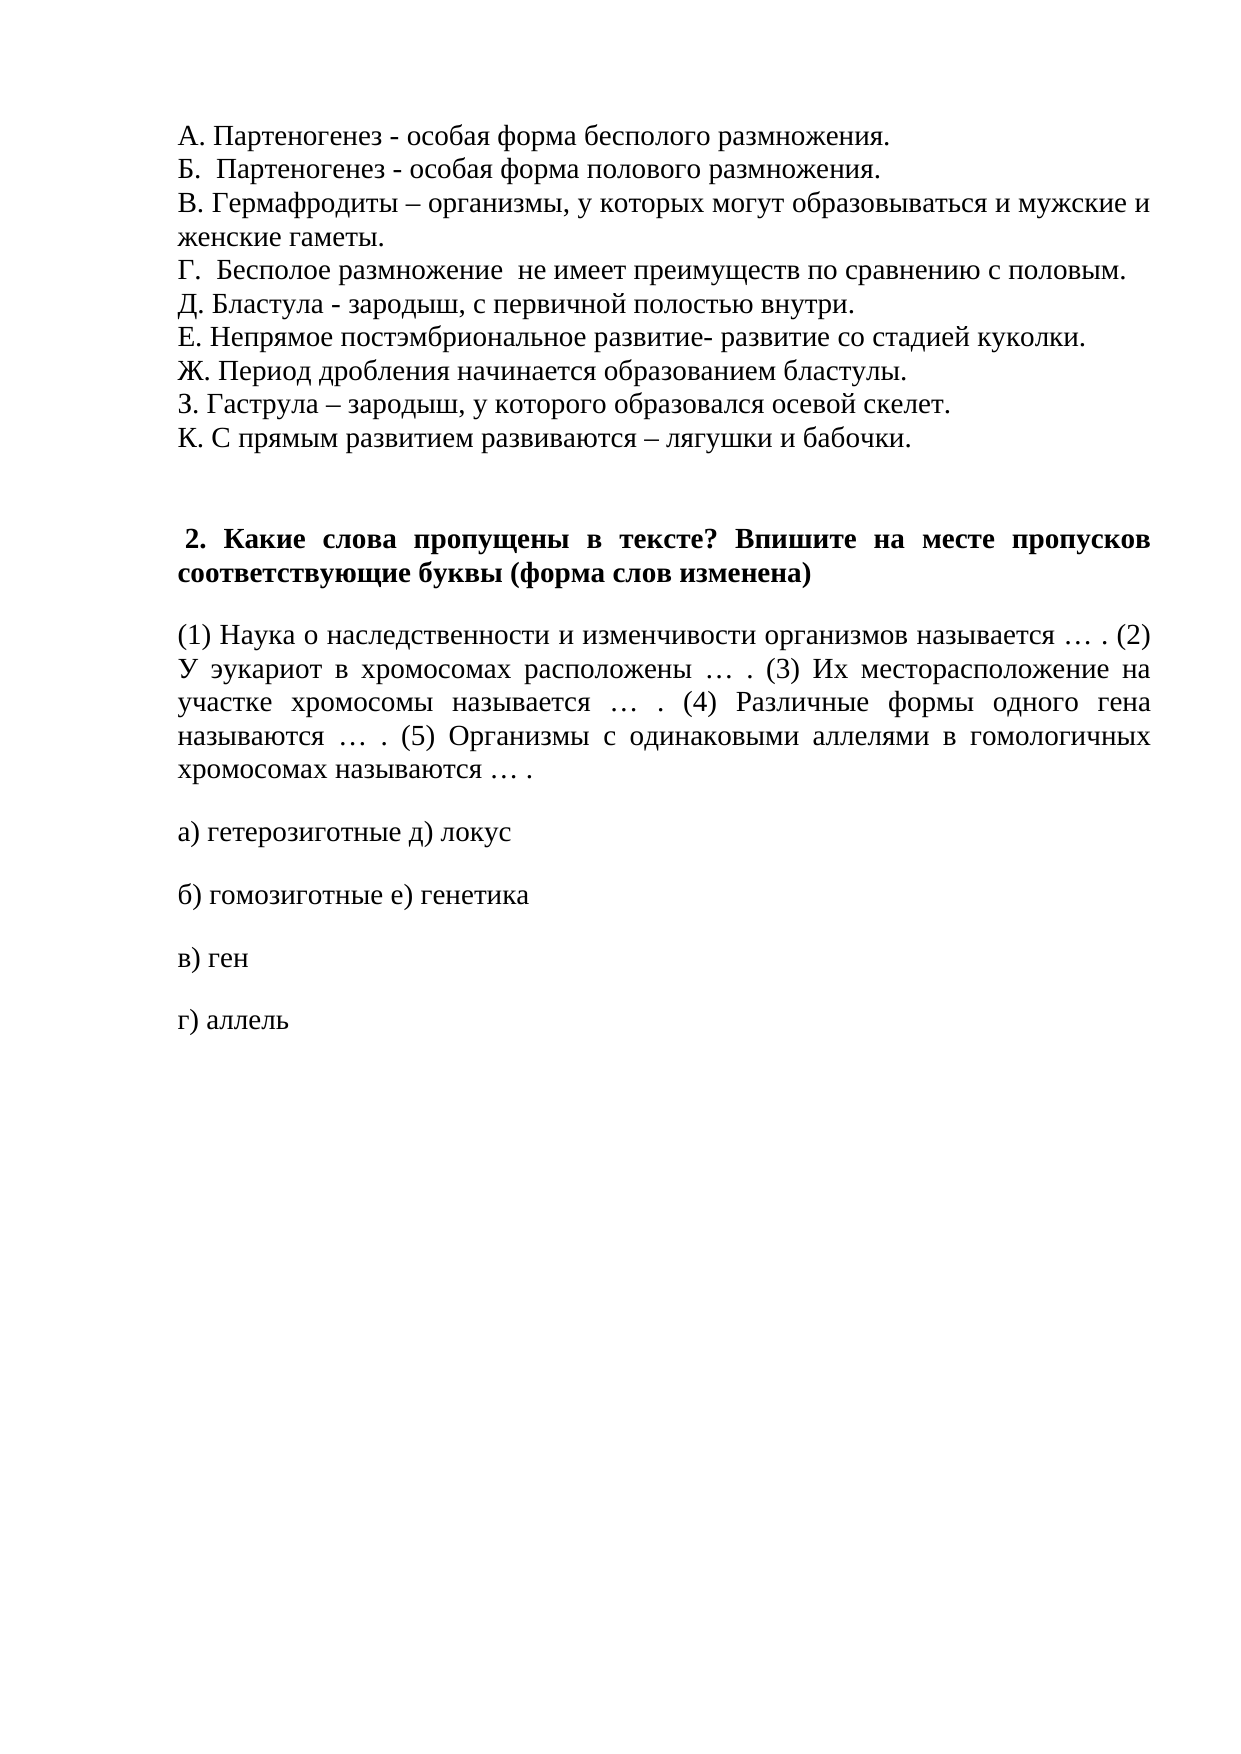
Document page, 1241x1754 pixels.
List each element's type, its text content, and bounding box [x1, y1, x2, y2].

text З. Гаструла – зародыш, у которого образовался осевой скелет. [177, 386, 1152, 420]
text А. Партеногенез - особая форма бесполого размножения. [177, 118, 1152, 152]
text В. Гермафродиты – организмы, у которых могут образовываться и мужские и женские гаметы. [177, 185, 1152, 252]
text г) аллель [177, 1002, 1152, 1036]
text (1) Наука о наследственности и изменчивости организмов называется … . (2) У эукариот в хромосомах расположены … . (3) Их месторасположение на участке хромосомы называется … . (4) Различные формы одного гена называются … . (5) Организмы с одинаковыми аллелями в гомологичных хромосомах называются … . [177, 617, 1152, 785]
text Д. Бластула - зародыш, с первичной полостью внутри. [177, 286, 1152, 319]
text К. С прямым развитием развиваются – лягушки и бабочки. [177, 420, 1152, 453]
text Б. Партеногенез - особая форма полового размножения. [177, 152, 1152, 185]
text а) гетерозиготные д) локус [177, 814, 1152, 848]
text 2. Какие слова пропущены в тексте? Впишите на месте пропусков соответствующие буквы (форма слов изменена) [177, 521, 1152, 588]
text в) ген [177, 940, 1152, 973]
text Е. Непрямое постэмбриональное развитие- развитие со стадией куколки. [177, 319, 1152, 353]
text Ж. Период дробления начинается образованием бластулы. [177, 353, 1152, 386]
text б) гомозиготные е) генетика [177, 877, 1152, 911]
text Г. Бесполое размножение не имеет преимуществ по сравнению с половым. [177, 252, 1152, 286]
